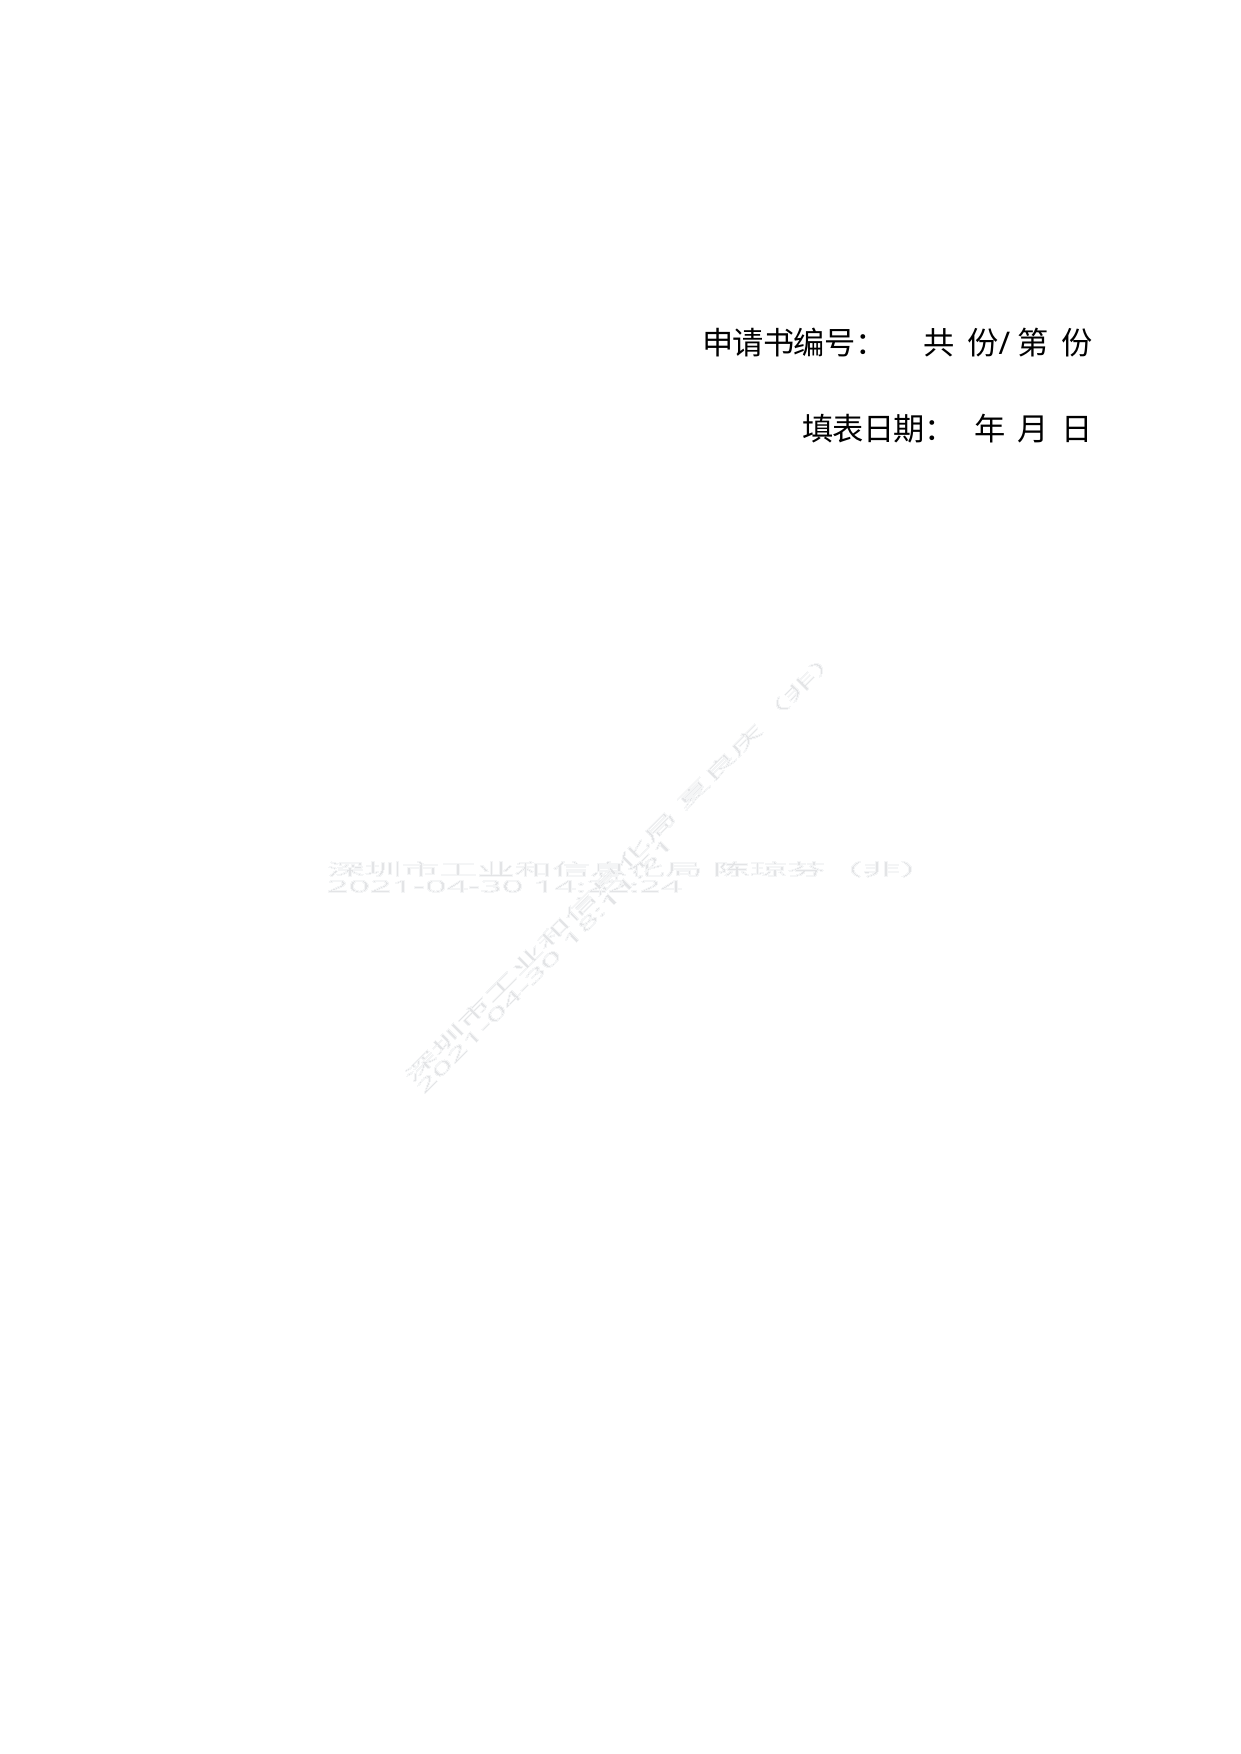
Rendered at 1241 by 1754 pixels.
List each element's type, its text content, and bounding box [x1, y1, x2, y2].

text 填表日期： 年 月 日 [148, 394, 1093, 459]
text 申请书编号： 共 份/ 第 份 [148, 309, 1093, 374]
